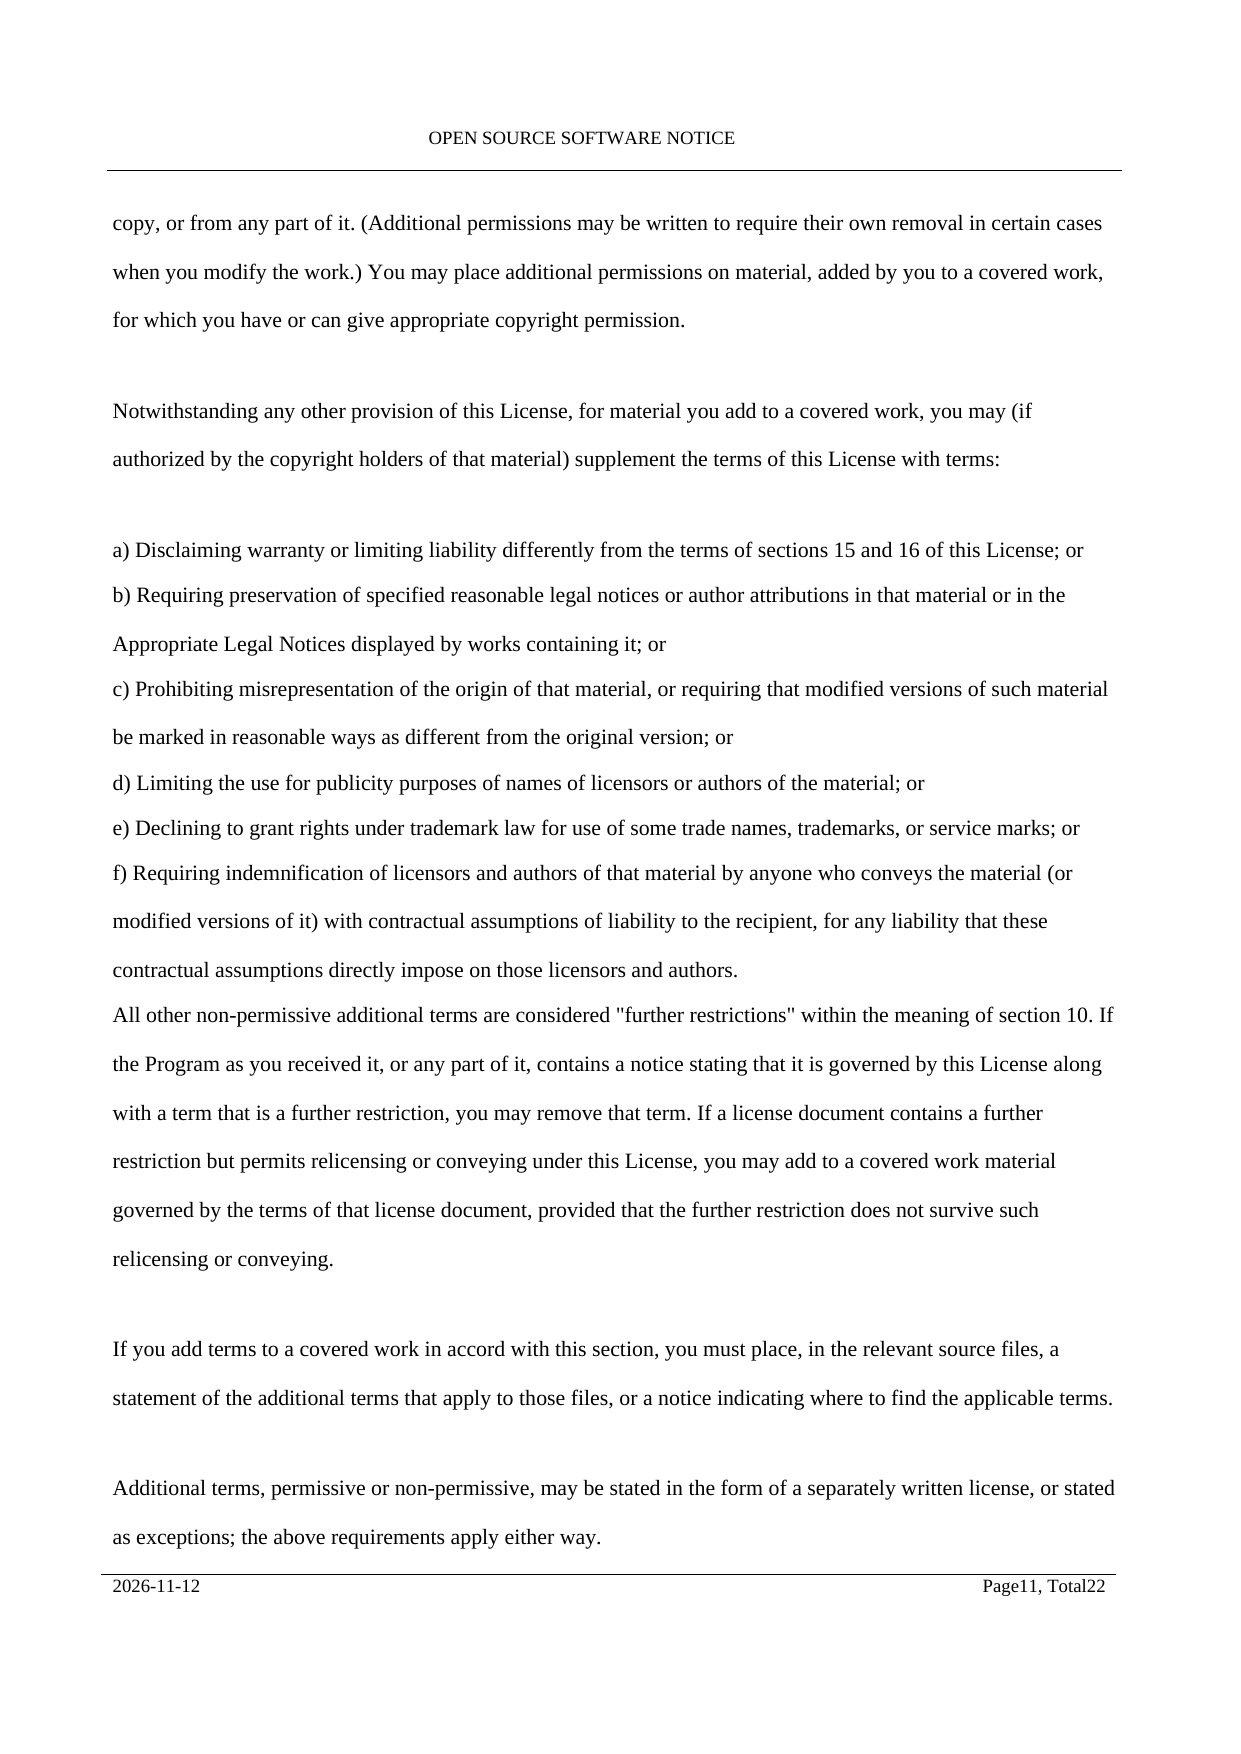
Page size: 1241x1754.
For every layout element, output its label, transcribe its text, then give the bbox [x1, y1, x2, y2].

text e) Declining to grant rights under trademark law for use of some trade names, trademarks, or service marks; or [112, 811, 1128, 843]
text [112, 206, 1128, 336]
text f) Requiring indemnification of licensors and authors of that material by anyone who conveys the material (or modified versions of it) with contractual assumptions of liability to the recipient, for any liability that these contractual assumptions directly impose on those licensors and authors. [112, 856, 1128, 986]
text a) Disclaiming warranty or limiting liability differently from the terms of sections 15 and 16 of this License; or [112, 533, 1128, 566]
text c) Prohibiting misrepresentation of the origin of that material, or requiring that modified versions of such material be marked in reasonable ways as different from the original version; or [112, 672, 1128, 753]
text If you add terms to a covered work in accord with this section, you must place, in the relevant source files, a statement of the additional terms that apply to those files, or a notice indicating where to find the applicable terms. [112, 1333, 1128, 1414]
text b) Requiring preservation of specified reasonable legal notices or author attributions in that material or in the Appropriate Legal Notices displayed by works containing it; or [112, 578, 1128, 659]
text All other non-permissive additional terms are considered "further restrictions" within the meaning of section 10. If the Program as you received it, or any part of it, contains a notice stating that it is governed by this License along with a term that is a further restriction, you may remove that term. If a license document contains a further restriction but permits relicensing or conveying under this License, you may add to a covered work material governed by the terms of that license document, provided that the further restriction does not survive such relicensing or conveying. [112, 999, 1128, 1275]
text Additional terms, permissive or non-permissive, may be stated in the form of a separately written license, or stated as exceptions; the above requirements apply either way. [112, 1472, 1128, 1553]
text Notwithstanding any other provision of this License, for material you add to a covered work, you may (if authorized by the copyright holders of that material) supplement the terms of this License with terms: [112, 394, 1128, 475]
text d) Limiting the use for publicity purposes of names of licensors or authors of the material; or [112, 766, 1128, 798]
